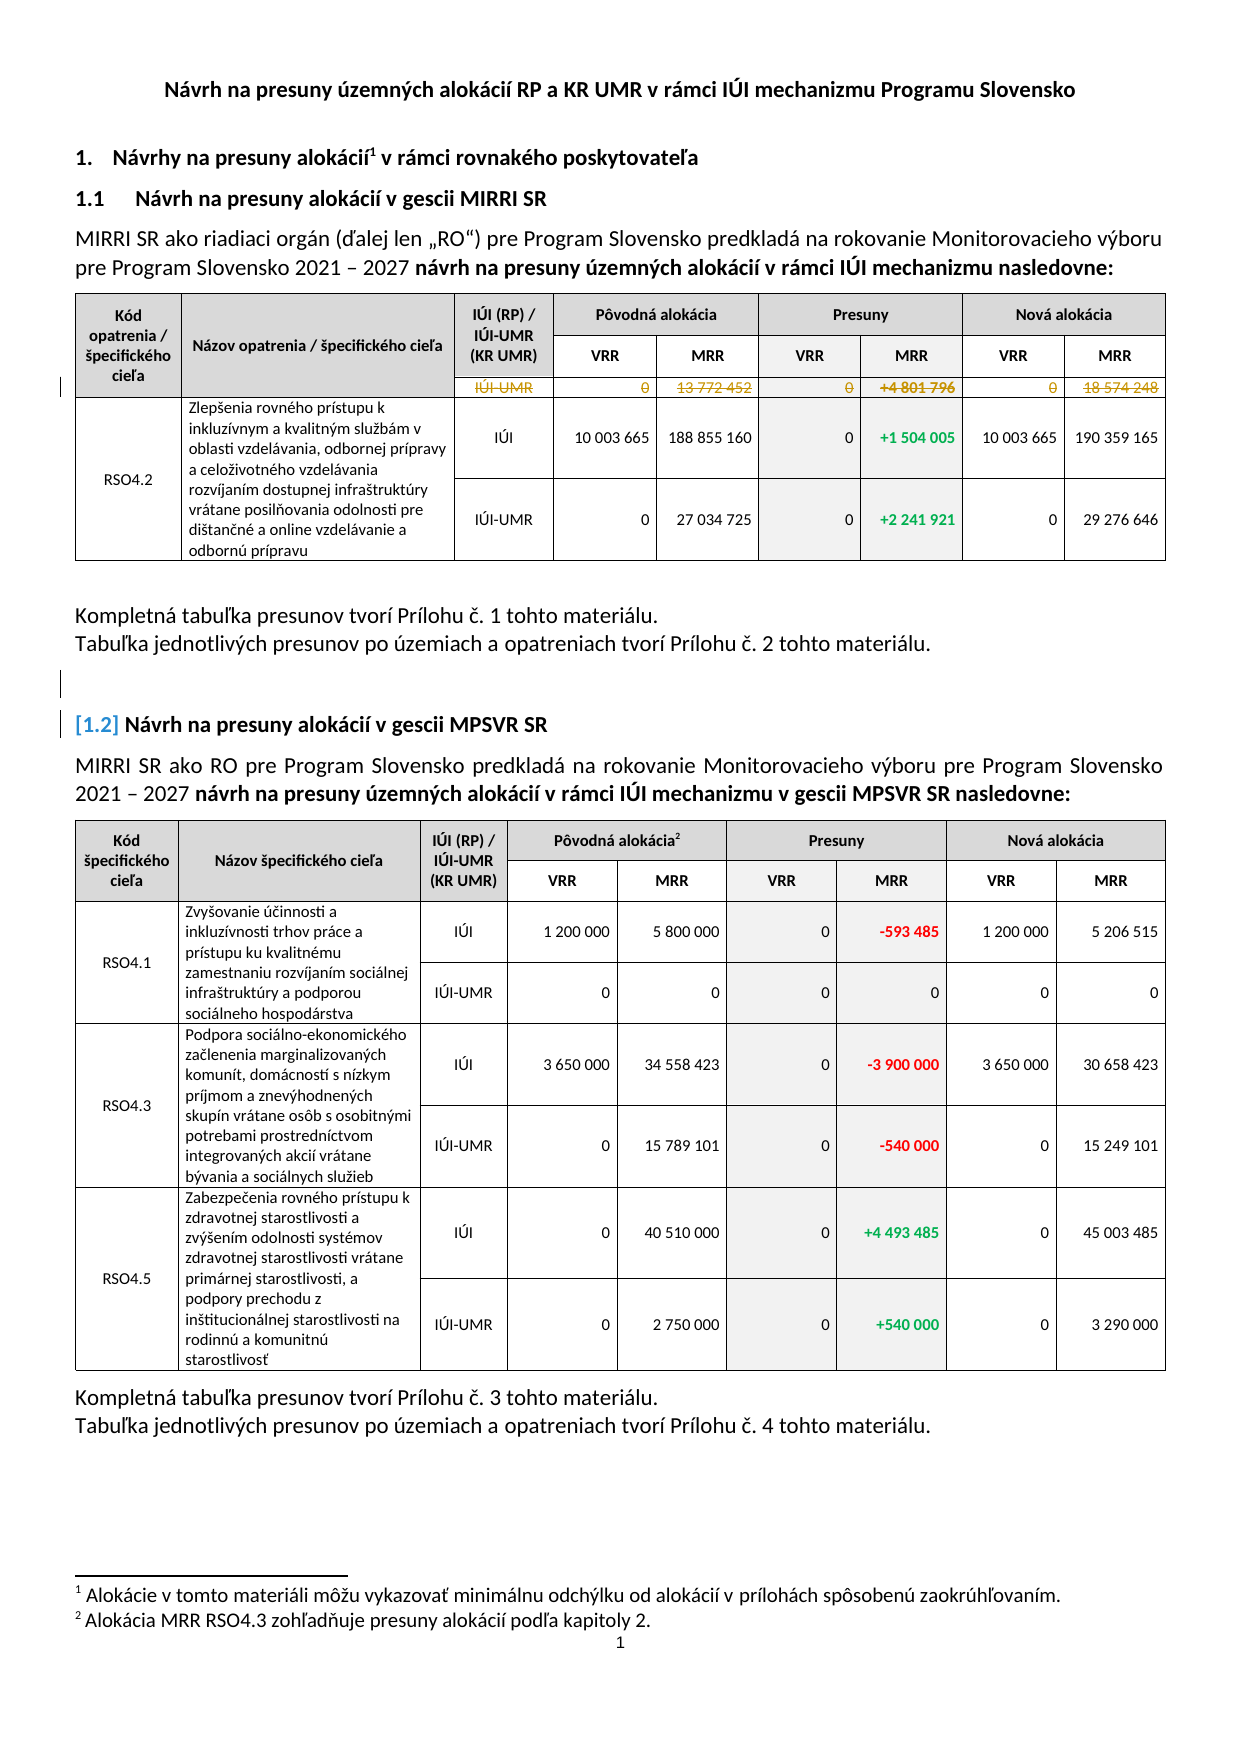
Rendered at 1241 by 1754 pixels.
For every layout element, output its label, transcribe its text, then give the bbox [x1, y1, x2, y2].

table_cell IÚI [421, 1024, 507, 1104]
table_header IÚI (RP) / IÚI-UMR (KR UMR) [455, 294, 553, 376]
table_cell 0 [963, 479, 1064, 560]
table_cell 27 034 725 [657, 479, 758, 560]
table_header Pôvodná alokácia [554, 294, 758, 335]
table_cell 1 200 000 [508, 902, 617, 962]
table_cell 0 [947, 1106, 1056, 1186]
table_cell VRR [554, 336, 656, 376]
table_cell 10 003 665 [963, 398, 1064, 478]
table_cell MRR [1057, 861, 1165, 901]
table_cell IÚI [455, 398, 553, 478]
table_cell 0 [508, 963, 617, 1023]
table_cell [455, 378, 553, 397]
table_cell 0 [727, 902, 836, 962]
table_cell MRR [861, 336, 962, 376]
table_cell RSO4.5 [76, 1188, 178, 1370]
table_cell 0 [727, 1024, 836, 1104]
table_header IÚI (RP) / IÚI-UMR (KR UMR) [421, 821, 507, 901]
table_cell 0 [508, 1188, 617, 1278]
table_header Názov opatrenia / špecifického cieľa [182, 294, 454, 397]
table_cell RSO4.1 [76, 902, 178, 1023]
table_cell -3 900 000 [837, 1024, 946, 1104]
table_cell 0 [727, 1188, 836, 1278]
table_cell Zabezpečenia rovného prístupu k zdravotnej starostlivosti a zvýšením odolnosti systémov zdravotnej starostlivosti vrátane primárnej starostlivosti, a podpory prechodu z inštitucionálnej starostlivosti na rodinnú a komunitnú starostlivosť [179, 1188, 420, 1370]
table_cell 0 [759, 398, 860, 478]
table_cell 3 650 000 [508, 1024, 617, 1104]
table_cell 0 [1057, 963, 1165, 1023]
table_cell 34 558 423 [618, 1024, 726, 1104]
table_cell 15 249 101 [1057, 1106, 1165, 1186]
table_cell 30 658 423 [1057, 1024, 1165, 1104]
table_cell +540 000 [837, 1279, 946, 1370]
table_cell [963, 378, 1064, 397]
table_cell Podpora sociálno-ekonomického začlenenia marginalizovaných komunít, domácností s nízkym príjmom a znevýhodnených skupín vrátane osôb s osobitnými potrebami prostredníctvom integrovaných akcií vrátane bývania a sociálnych služieb [179, 1024, 420, 1186]
text Kompletná tabuľka presunov tvorí Prílohu č. 1 tohto materiálu. [75, 601, 1165, 629]
table_cell 0 [727, 963, 836, 1023]
table_cell VRR [759, 336, 860, 376]
table_cell 0 [837, 963, 946, 1023]
table_cell +4 493 485 [837, 1188, 946, 1278]
table_cell [759, 378, 860, 397]
text Návrh na presuny územných alokácií RP a KR UMR v rámci IÚI mechanizmu Programu Slovensko [75, 75, 1165, 103]
table_cell 0 [508, 1106, 617, 1186]
table_cell 188 855 160 [657, 398, 758, 478]
table_cell -593 485 [837, 902, 946, 962]
table_cell 5 206 515 [1057, 902, 1165, 962]
table_cell IÚI-UMR [421, 1106, 507, 1186]
table_cell 40 510 000 [618, 1188, 726, 1278]
table_cell IÚI-UMR [455, 479, 553, 560]
table_cell 0 [759, 479, 860, 560]
table_header Kód špecifického cieľa [76, 821, 178, 901]
text MIRRI SR ako riadiaci orgán (ďalej len „RO“) pre Program Slovensko predkladá na rokovanie Monitorovacieho výboru pre Program Slovensko 2021 – 2027 návrh na presuny územných alokácií v rámci IÚI mechanizmu nasledovne: [75, 224, 1165, 281]
table_header Kód opatrenia / špecifického cieľa [76, 294, 181, 397]
table_cell 2 750 000 [618, 1279, 726, 1370]
table_cell VRR [508, 861, 617, 901]
table_header Pôvodná alokácia [508, 821, 726, 860]
table_cell MRR [1065, 336, 1165, 376]
table_cell MRR [837, 861, 946, 901]
table_cell 5 800 000 [618, 902, 726, 962]
table_cell [861, 378, 962, 397]
table_cell 15 789 101 [618, 1106, 726, 1186]
subtitle Návrh na presuny alokácií v gescii MIRRI SR [75, 184, 1165, 212]
table_cell 190 359 165 [1065, 398, 1165, 478]
table_cell 0 [727, 1106, 836, 1186]
table_cell VRR [727, 861, 836, 901]
table_header Nová alokácia [947, 821, 1165, 860]
table_cell VRR [963, 336, 1064, 376]
table_cell -540 000 [837, 1106, 946, 1186]
subtitle Návrh na presuny alokácií v gescii MPSVR SR [75, 710, 1165, 738]
table_header Presuny [727, 821, 946, 860]
table_cell [1065, 378, 1165, 397]
table_cell 0 [947, 963, 1056, 1023]
text MIRRI SR ako RO pre Program Slovensko predkladá na rokovanie Monitorovacieho výboru pre Program Slovensko 2021 – 2027 návrh na presuny územných alokácií v rámci IÚI mechanizmu v gescii MPSVR SR nasledovne: [75, 751, 1165, 807]
table_cell MRR [618, 861, 726, 901]
table_cell [657, 378, 758, 397]
text Kompletná tabuľka presunov tvorí Prílohu č. 3 tohto materiálu. [75, 1383, 1165, 1411]
table_cell 0 [727, 1279, 836, 1370]
table_cell 3 650 000 [947, 1024, 1056, 1104]
table_cell 0 [618, 963, 726, 1023]
table_cell +1 504 005 [861, 398, 962, 478]
table_cell 3 290 000 [1057, 1279, 1165, 1370]
table_cell RSO4.3 [76, 1024, 178, 1186]
text Tabuľka jednotlivých presunov po územiach a opatreniach tvorí Prílohu č. 2 tohto materiálu. [75, 629, 1165, 657]
table_cell Zvyšovanie účinnosti a inkluzívnosti trhov práce a prístupu ku kvalitnému zamestnaniu rozvíjaním sociálnej infraštruktúry a podporou sociálneho hospodárstva [179, 902, 420, 1023]
table_cell IÚI-UMR [421, 963, 507, 1023]
table_cell IÚI [421, 902, 507, 962]
table_cell 1 200 000 [947, 902, 1056, 962]
table_cell MRR [657, 336, 758, 376]
table_cell 0 [554, 479, 656, 560]
table_header Presuny [759, 294, 962, 335]
table_cell 29 276 646 [1065, 479, 1165, 560]
table_cell 45 003 485 [1057, 1188, 1165, 1278]
table_cell +2 241 921 [861, 479, 962, 560]
table_cell 0 [508, 1279, 617, 1370]
table_cell 0 [947, 1279, 1056, 1370]
table_cell RSO4.2 [76, 398, 181, 560]
table_cell VRR [947, 861, 1056, 901]
table_cell IÚI [421, 1188, 507, 1278]
table_cell Zlepšenia rovného prístupu k inkluzívnym a kvalitným službám v oblasti vzdelávania, odbornej prípravy a celoživotného vzdelávania rozvíjaním dostupnej infraštruktúry vrátane posilňovania odolnosti pre dištančné a online vzdelávanie a odbornú prípravu [182, 398, 454, 560]
table_header Nová alokácia [963, 294, 1165, 335]
table_cell IÚI-UMR [421, 1279, 507, 1370]
table_cell 10 003 665 [554, 398, 656, 478]
table_cell [554, 378, 656, 397]
text Tabuľka jednotlivých presunov po územiach a opatreniach tvorí Prílohu č. 4 tohto materiálu. [75, 1411, 1165, 1439]
table_header Názov špecifického cieľa [179, 821, 420, 901]
subtitle Návrhy na presuny alokácií v rámci rovnakého poskytovateľa [75, 143, 1165, 172]
table_cell 0 [947, 1188, 1056, 1278]
